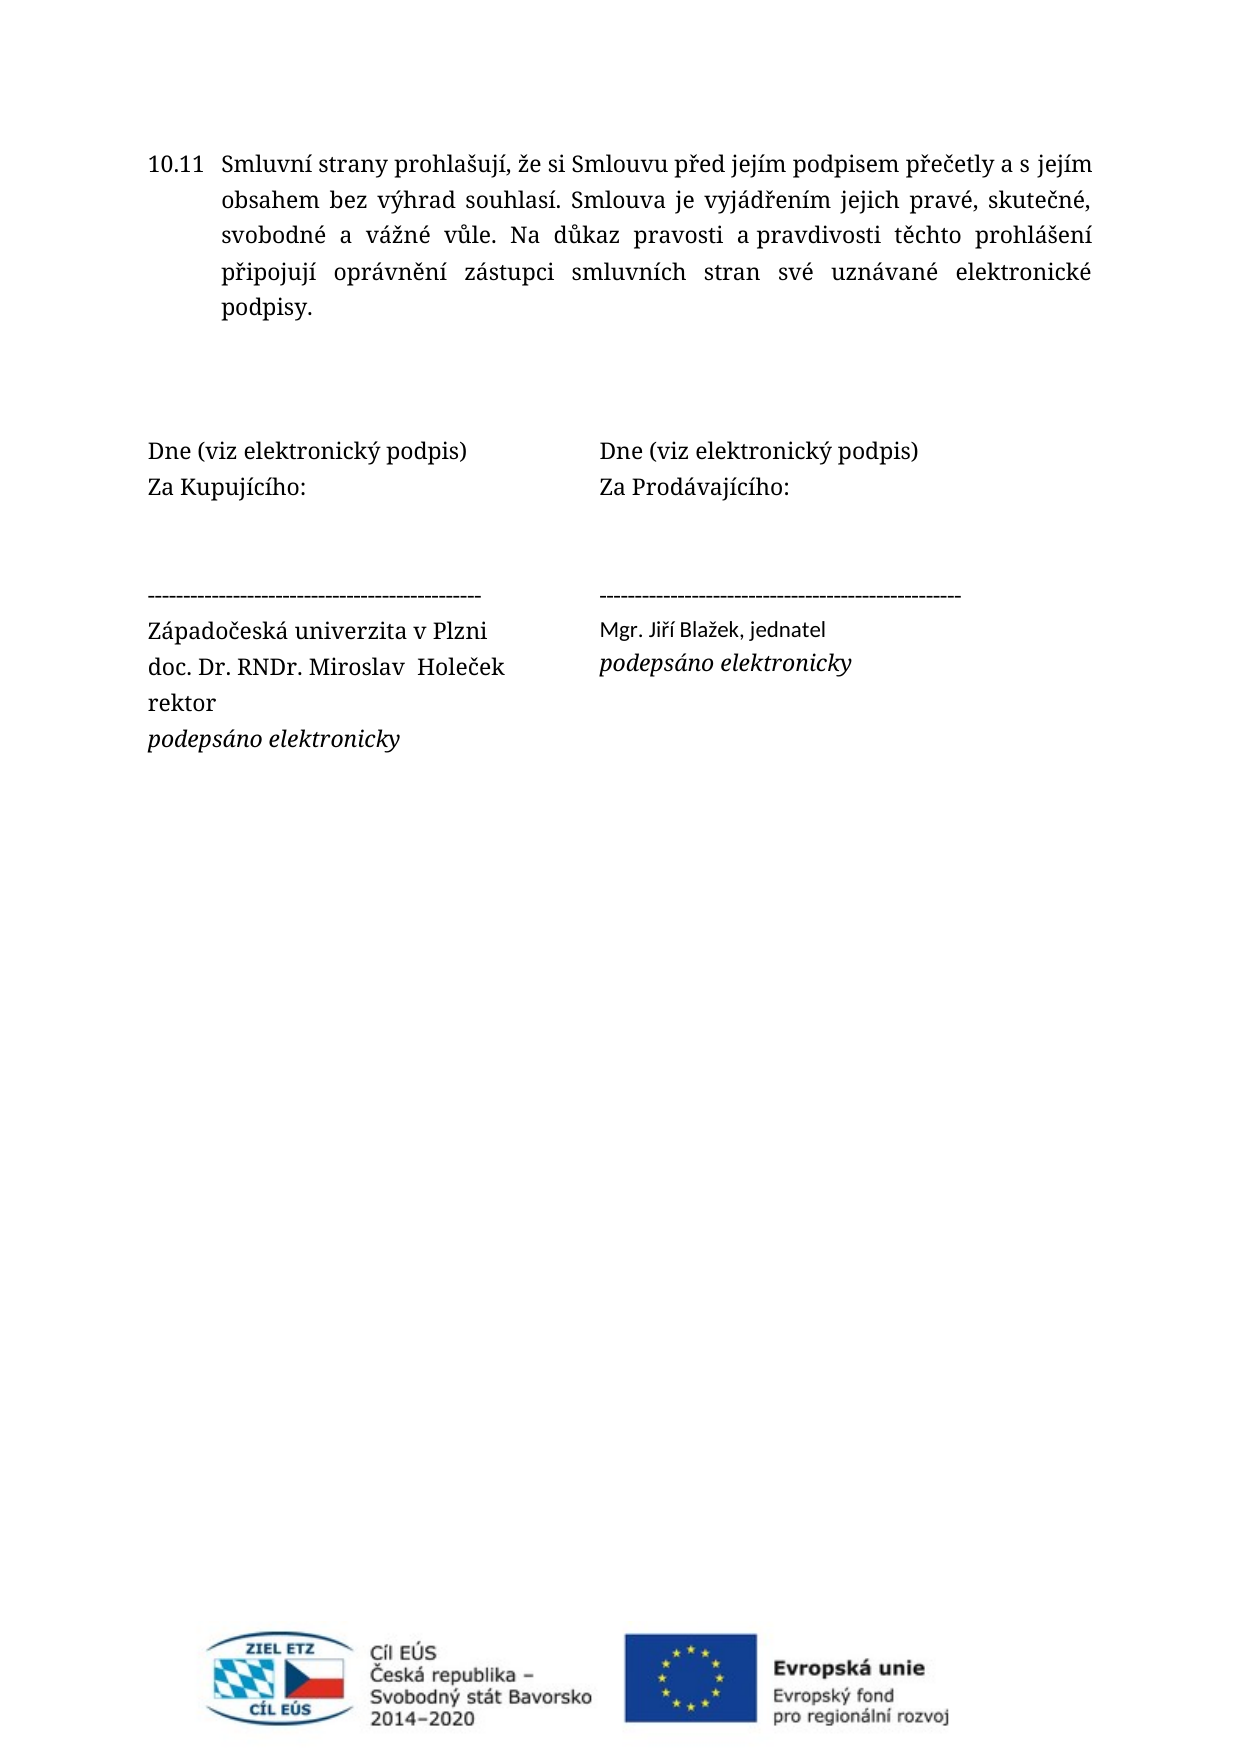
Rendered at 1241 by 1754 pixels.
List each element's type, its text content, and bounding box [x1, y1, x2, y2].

picture [147, 1621, 1000, 1754]
table_header Dne (viz elektronický podpis) Za Kupujícího: ----------------------------------------------- Západočeská univerzita v Plzni doc. Dr. RNDr. Miroslav Holeček rektor podepsáno elektronicky [136, 435, 588, 829]
table_header Dne (viz elektronický podpis) Za Prodávajícího: --------------------------------------------------- Mgr. Jiří Blažek, jednatel podepsáno elektronicky [588, 435, 1040, 829]
text 10.11 Smluvní strany prohlašují, že si Smlouvu před jejím podpisem přečetly a s jejím obsahem bez výhrad souhlasí. Smlouva je vyjádřením jejich pravé, skutečné, svobodné a vážné vůle. Na důkaz pravosti a pravdivosti těchto prohlášení připojují oprávnění zástupci smluvních stran své uznávané elektronické podpisy. [148, 148, 1093, 323]
